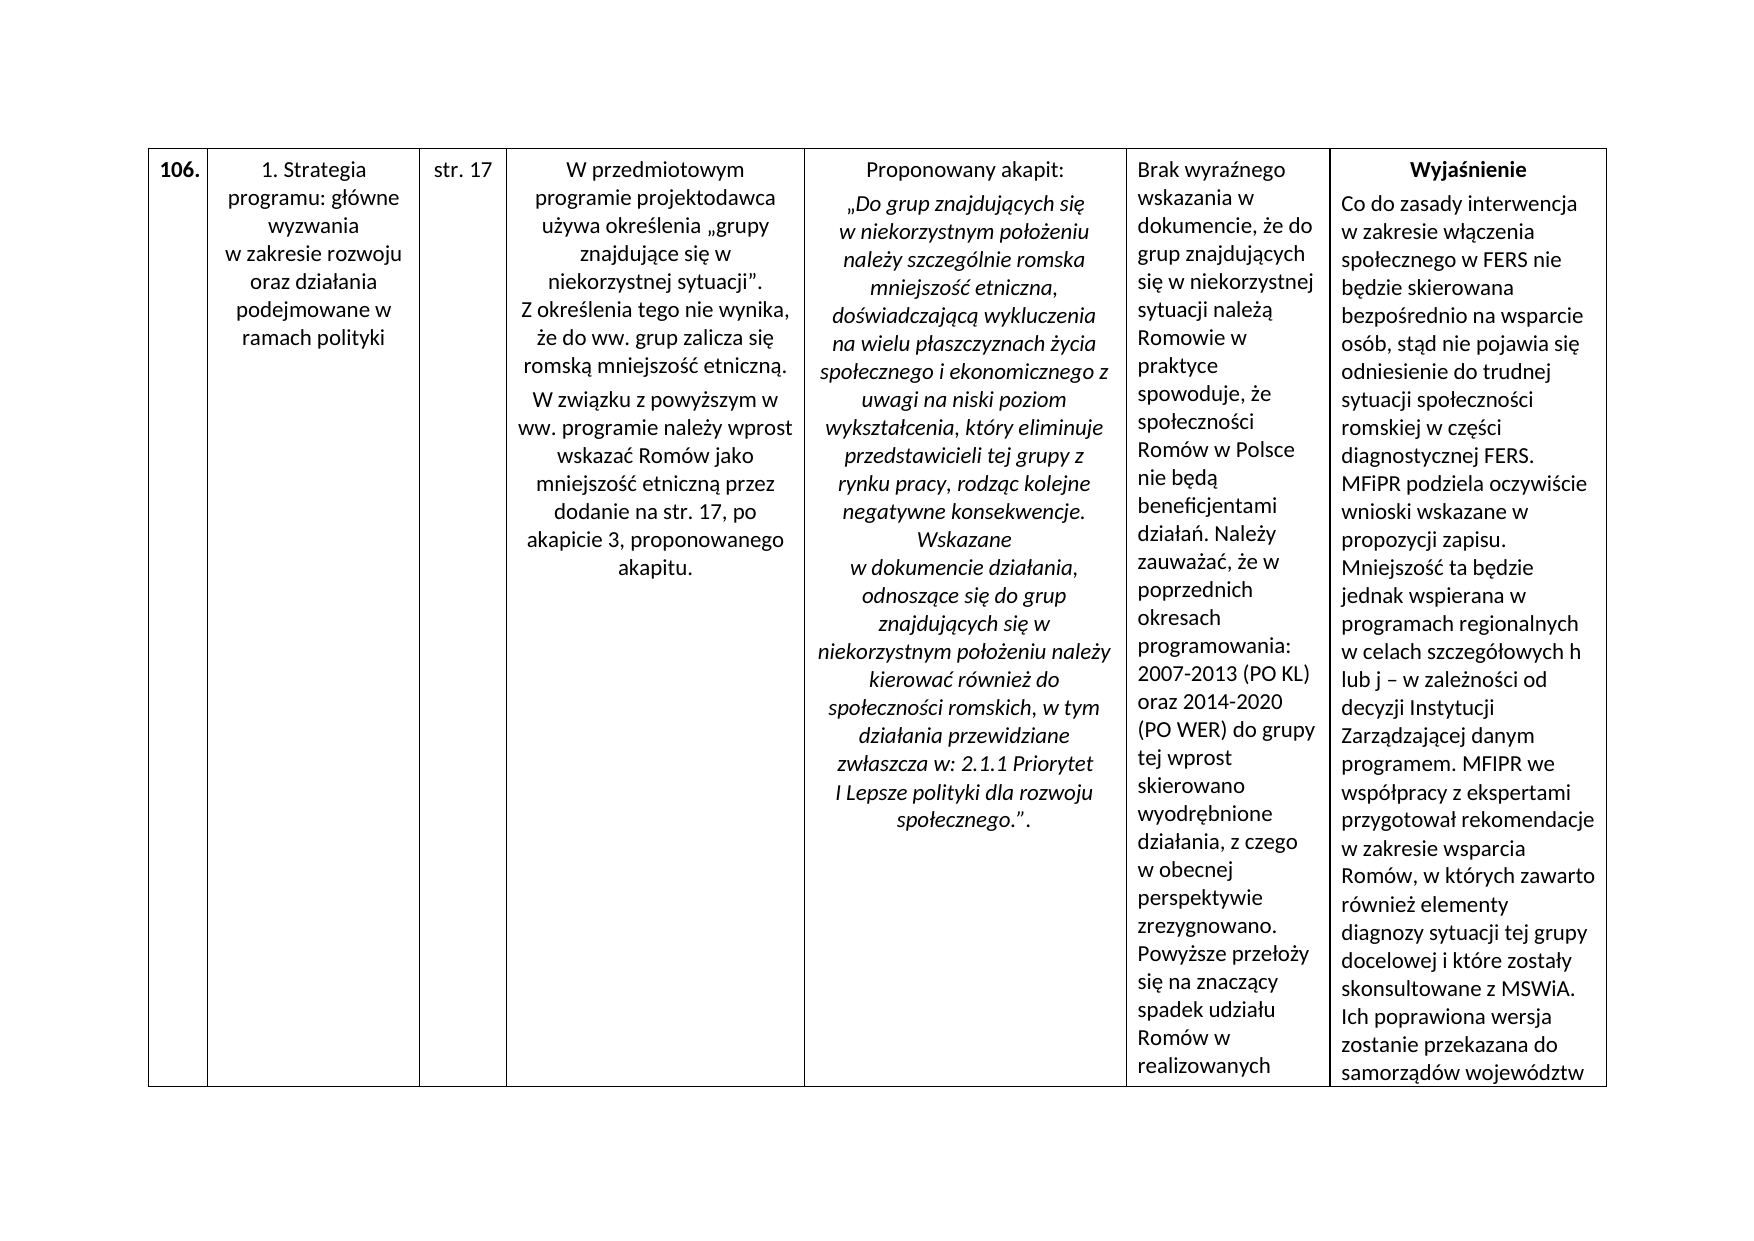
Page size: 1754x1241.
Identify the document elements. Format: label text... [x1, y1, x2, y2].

table_cell [149, 149, 207, 1086]
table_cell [805, 149, 1126, 1086]
table_cell str. 17 [420, 149, 506, 1086]
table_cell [1331, 149, 1606, 1086]
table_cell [507, 149, 804, 1086]
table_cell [1127, 149, 1329, 1086]
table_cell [208, 149, 419, 1086]
